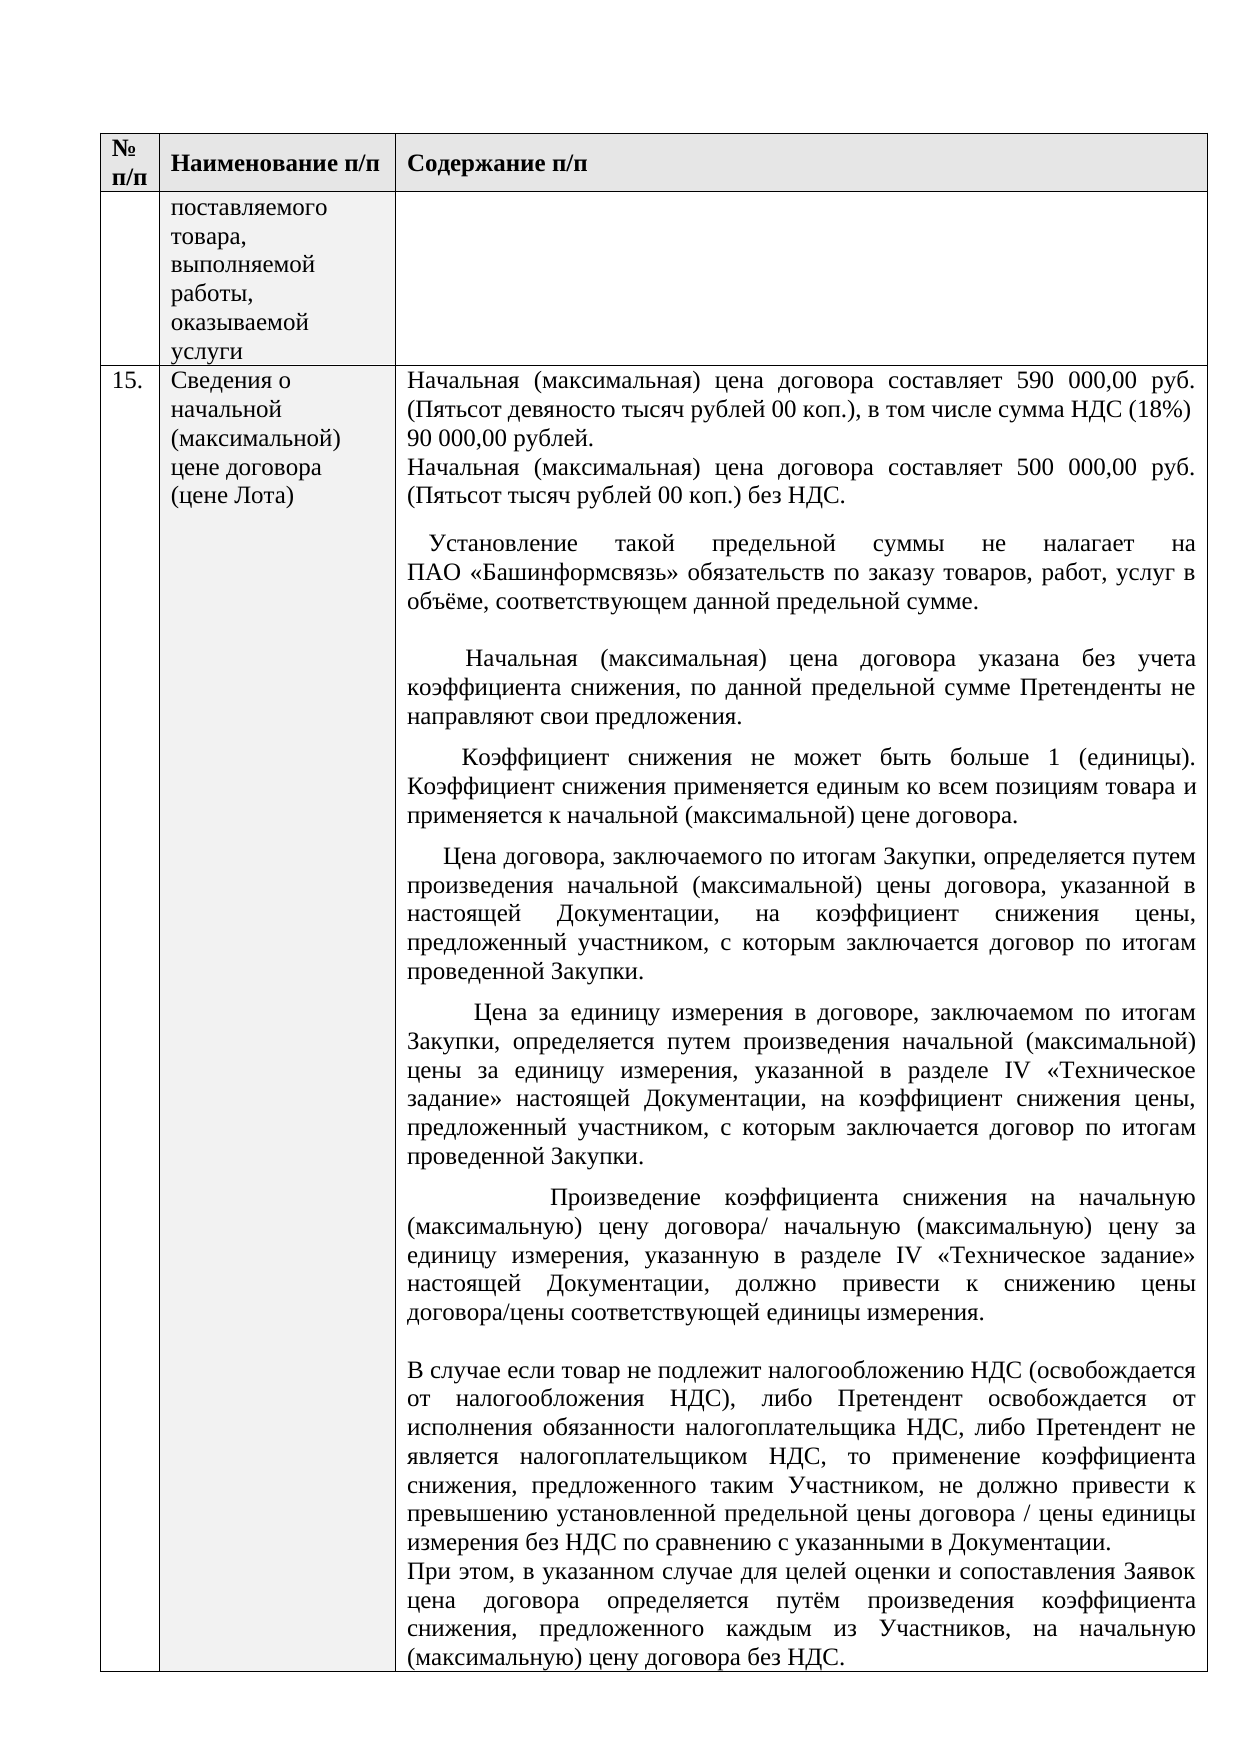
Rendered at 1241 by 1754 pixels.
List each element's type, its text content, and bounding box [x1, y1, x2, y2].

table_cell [160, 366, 395, 1671]
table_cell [160, 192, 395, 364]
table_cell [101, 366, 159, 1671]
table_header Наименование п/п [160, 134, 395, 191]
table_header № п/п [101, 134, 159, 191]
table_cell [396, 192, 1207, 364]
table_header Содержание п/п [396, 134, 1207, 191]
table_cell [101, 192, 159, 364]
